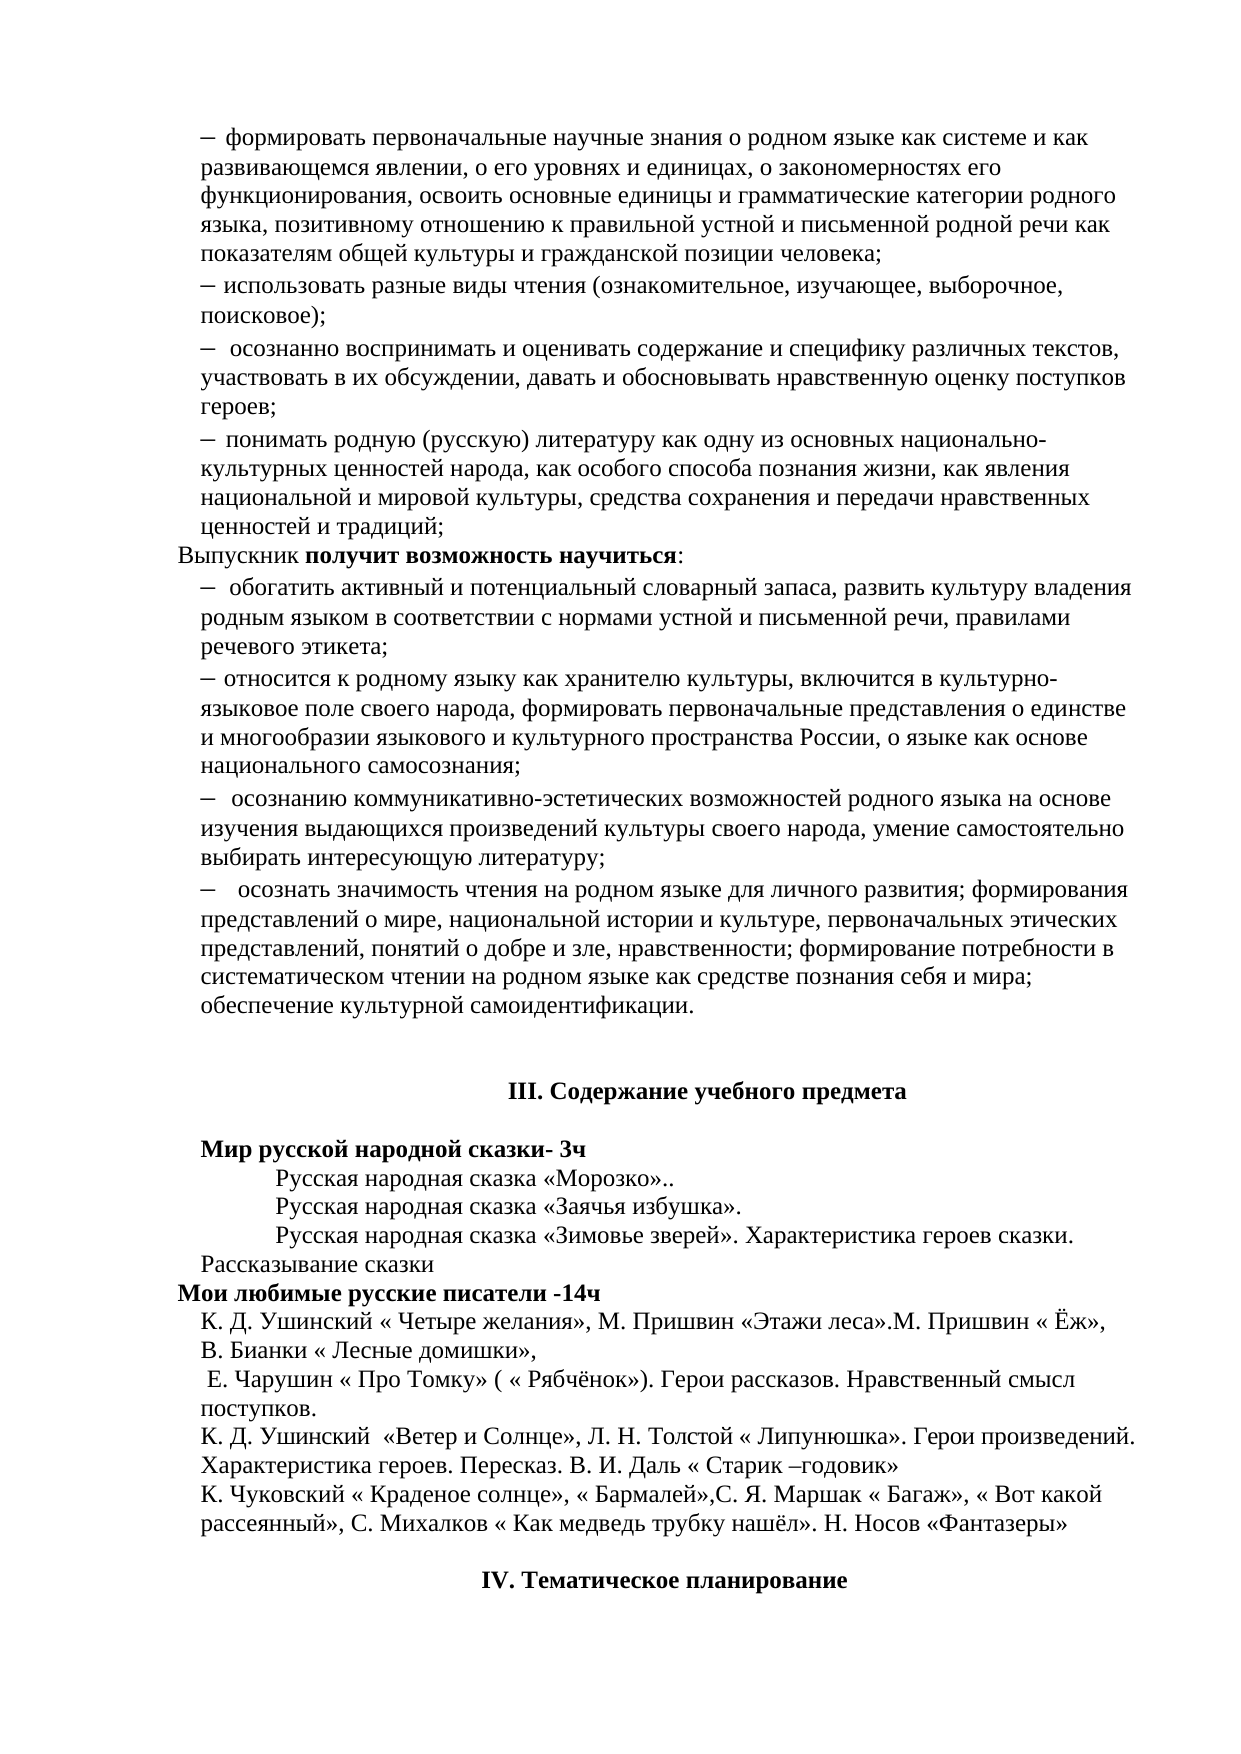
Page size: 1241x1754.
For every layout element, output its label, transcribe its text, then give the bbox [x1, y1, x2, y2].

list обогатить активный и потенциальный словарный запаса, развить культуру владения родным языком в соответствии с нормами устной и письменной речи, правилами речевого этикета; [200, 568, 1140, 659]
text Мои любимые русские писатели -14ч [177, 1278, 943, 1306]
text К. Д. Ушинский « Четыре желания», М. Пришвин «Этажи леса».М. Пришвин « Ёж», [200, 1306, 1140, 1335]
list осознать значимость чтения на родном языке для личного развития; формирования представлений о мире, национальной истории и культуре, первоначальных этических представлений, понятий о добре и зле, нравственности; формирование потребности в систематическом чтении на родном языке как средстве познания себя и мира; обеспечение культурной самоидентификации. [200, 870, 1141, 1019]
text Выпускник получит возможность научиться: [177, 540, 943, 568]
text Русская народная сказка «Морозко».. [275, 1163, 1152, 1191]
text III. Содержание учебного предмета [508, 1076, 1152, 1105]
list осознанию коммуникативно-эстетических возможностей родного языка на основе изучения выдающихся произведений культуры своего народа, умение самостоятельно выбирать интересующую литературу; [200, 779, 1140, 870]
text IV. Тематическое планирование [177, 1565, 1152, 1594]
list формировать первоначальные научные знания о родном языке как системе и как развивающемся явлении, о его уровнях и единицах, о закономерностях его функционирования, освоить основные единицы и грамматические категории родного языка, позитивному отношению к правильной устной и письменной родной речи как показателям общей культуры и гражданской позиции человека; [200, 118, 1141, 267]
list осознанно воспринимать и оценивать содержание и специфику различных текстов, участвовать в их обсуждении, давать и обосновывать нравственную оценку поступков героев; [200, 329, 1141, 420]
list использовать разные виды чтения (ознакомительное, изучающее, выборочное, поисковое); [200, 267, 1140, 329]
list понимать родную (русскую) литературу как одну из основных национально- культурных ценностей народа, как особого способа познания жизни, как явления национальной и мировой культуры, средства сохранения и передачи нравственных ценностей и традиций; [200, 420, 1141, 540]
text К. Чуковский « Краденое солнце», « Бармалей»,С. Я. Маршак « Багаж», « Вот какой рассеянный», С. Михалков « Как медведь трубку нашёл». Н. Носов «Фантазеры» [200, 1479, 1141, 1536]
text Русская народная сказка «Зимовье зверей». Характеристика героев сказки. [275, 1220, 1152, 1249]
text Е. Чарушин « Про Томку» ( « Рябчёнок»). Герои рассказов. Нравственный смысл поступков. [200, 1364, 1141, 1421]
list относится к родному языку как хранителю культуры, включится в культурно- языковое поле своего народа, формировать первоначальные представления о единстве и многообразии языкового и культурного пространства России, о языке как основе национального самосознания; [200, 659, 1141, 779]
text В. Бианки « Лесные домишки», [200, 1335, 1141, 1364]
text Рассказывание сказки [200, 1249, 1152, 1278]
text К. Д. Ушинский «Ветер и Солнце», Л. Н. Толстой « Липунюшка». Герои произведений. Характеристика героев. Пересказ. В. И. Даль « Старик –годовик» [200, 1421, 1141, 1479]
text Русская народная сказка «Заячья избушка». [275, 1191, 1152, 1220]
text Мир русской народной сказки- 3ч [200, 1134, 1152, 1163]
